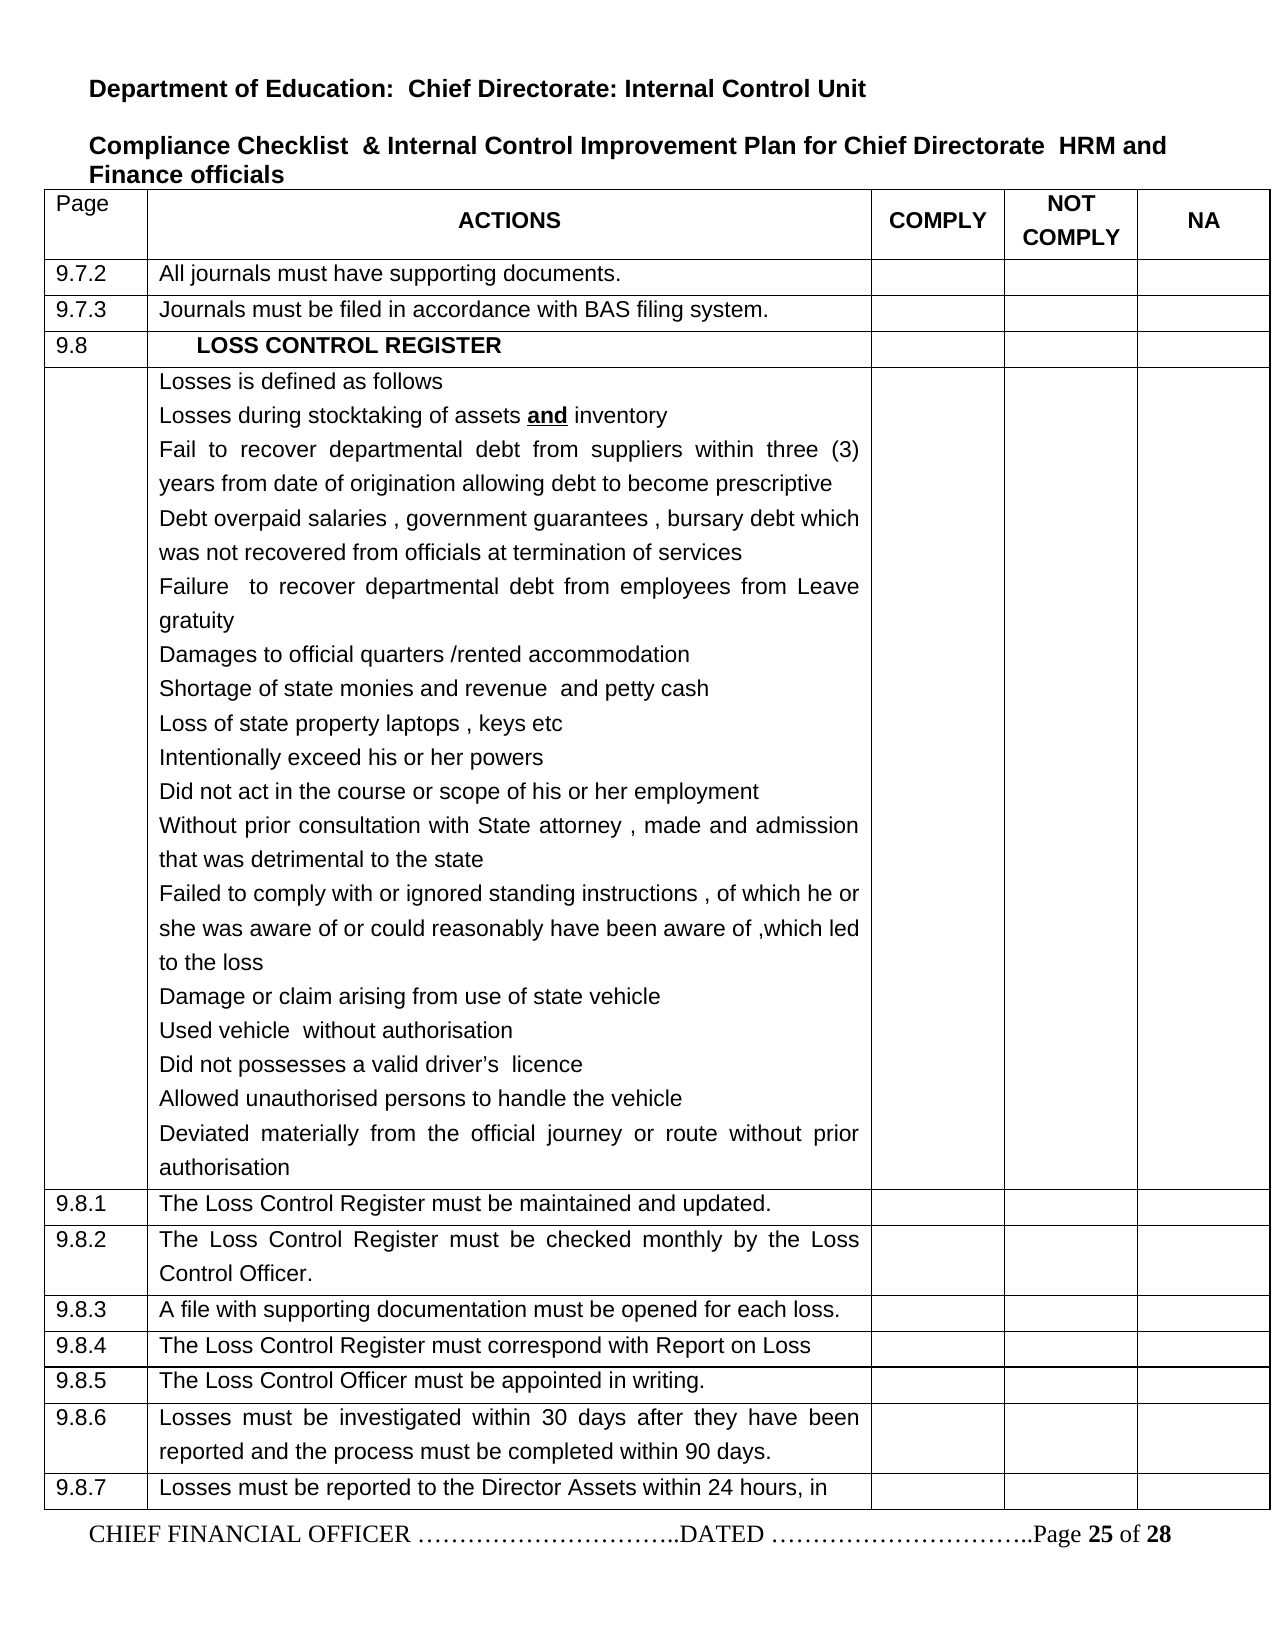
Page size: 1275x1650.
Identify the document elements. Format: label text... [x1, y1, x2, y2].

table_cell [872, 332, 1004, 367]
table_cell [1005, 1404, 1137, 1472]
table_cell [1005, 1368, 1137, 1402]
table_cell Losses is defined as follows Losses during stocktaking of assets and inventory Fail to recover departmental debt from suppliers within three (3) years from date of origination allowing debt to become prescriptive Debt overpaid salaries , government guarantees , bursary debt which was not recovered from officials at termination of services Failure to recover departmental debt from employees from Leave gratuity Damages to official quarters /rented accommodation Shortage of state monies and revenue and petty cash Loss of state property laptops , keys etc Intentionally exceed his or her powers Did not act in the course or scope of his or her employment Without prior consultation with State attorney , made and admission that was detrimental to the state Failed to comply with or ignored standing instructions , of which he or she was aware of or could reasonably have been aware of ,which led to the loss Damage or claim arising from use of state vehicle Used vehicle without authorisation Did not possesses a valid driver’s licence Allowed unauthorised persons to handle the vehicle Deviated materially from the official journey or route without prior authorisation [148, 368, 871, 1188]
table_cell [1005, 368, 1137, 1188]
table_cell [1005, 1474, 1137, 1508]
table_cell 9.7.3 [45, 296, 147, 331]
table_cell [1005, 1296, 1137, 1331]
table_cell [872, 1474, 1004, 1508]
table_cell [872, 1296, 1004, 1331]
table_cell [1005, 1332, 1137, 1366]
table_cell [148, 1474, 871, 1508]
table_cell [872, 368, 1004, 1188]
table_cell [872, 1404, 1004, 1472]
table_cell [1138, 368, 1269, 1188]
table_header ACTIONS [148, 190, 871, 259]
table_cell [1138, 260, 1269, 295]
table_header COMPLY [872, 190, 1004, 259]
table_cell All journals must have supporting documents. [148, 260, 871, 295]
table_cell 9.8.3 [45, 1296, 147, 1331]
table_cell [872, 1226, 1004, 1294]
table_cell 9.8.2 [45, 1226, 147, 1294]
table_cell Journals must be filed in accordance with BAS filing system. [148, 296, 871, 331]
table_cell Losses must be investigated within 30 days after they have been reported and the process must be completed within 90 days. [148, 1404, 871, 1472]
table_cell 9.7.2 [45, 260, 147, 295]
table_cell [1005, 260, 1137, 295]
table_cell [1138, 332, 1269, 367]
table_cell [1138, 1404, 1269, 1472]
table_cell [1005, 296, 1137, 331]
table_cell [1138, 296, 1269, 331]
table_cell 9.8.7 [45, 1474, 147, 1508]
table_cell LOSS CONTROL REGISTER [148, 332, 871, 367]
table_cell [45, 368, 147, 1188]
table_cell 9.8.1 [45, 1190, 147, 1224]
table_cell [1005, 332, 1137, 367]
table_header Page [45, 190, 147, 259]
table_cell 9.8.4 [45, 1332, 147, 1366]
table_cell [1138, 1226, 1269, 1294]
table_cell [1005, 1190, 1137, 1224]
table_cell 9.8.6 [45, 1404, 147, 1472]
table_cell [1005, 1226, 1137, 1294]
table_cell [872, 296, 1004, 331]
table_cell [872, 1190, 1004, 1224]
table_cell 9.8.5 [45, 1368, 147, 1402]
table_cell The Loss Control Register must be maintained and updated. [148, 1190, 871, 1224]
table_cell The Loss Control Register must be checked monthly by the Loss Control Officer. [148, 1226, 871, 1294]
table_header NA [1138, 190, 1269, 259]
table_cell [872, 1368, 1004, 1402]
table_cell [1138, 1474, 1269, 1508]
table_cell The Loss Control Officer must be appointed in writing. [148, 1368, 871, 1402]
table_cell [1138, 1190, 1269, 1224]
table_cell The Loss Control Register must correspond with Report on Loss [148, 1332, 871, 1366]
table_cell A file with supporting documentation must be opened for each loss. [148, 1296, 871, 1331]
table_header NOT COMPLY [1005, 190, 1137, 259]
table_cell [872, 1332, 1004, 1366]
table_cell [872, 260, 1004, 295]
table_cell [1138, 1368, 1269, 1402]
table_cell [1138, 1332, 1269, 1366]
table_cell [1138, 1296, 1269, 1331]
table_cell 9.8 [45, 332, 147, 367]
